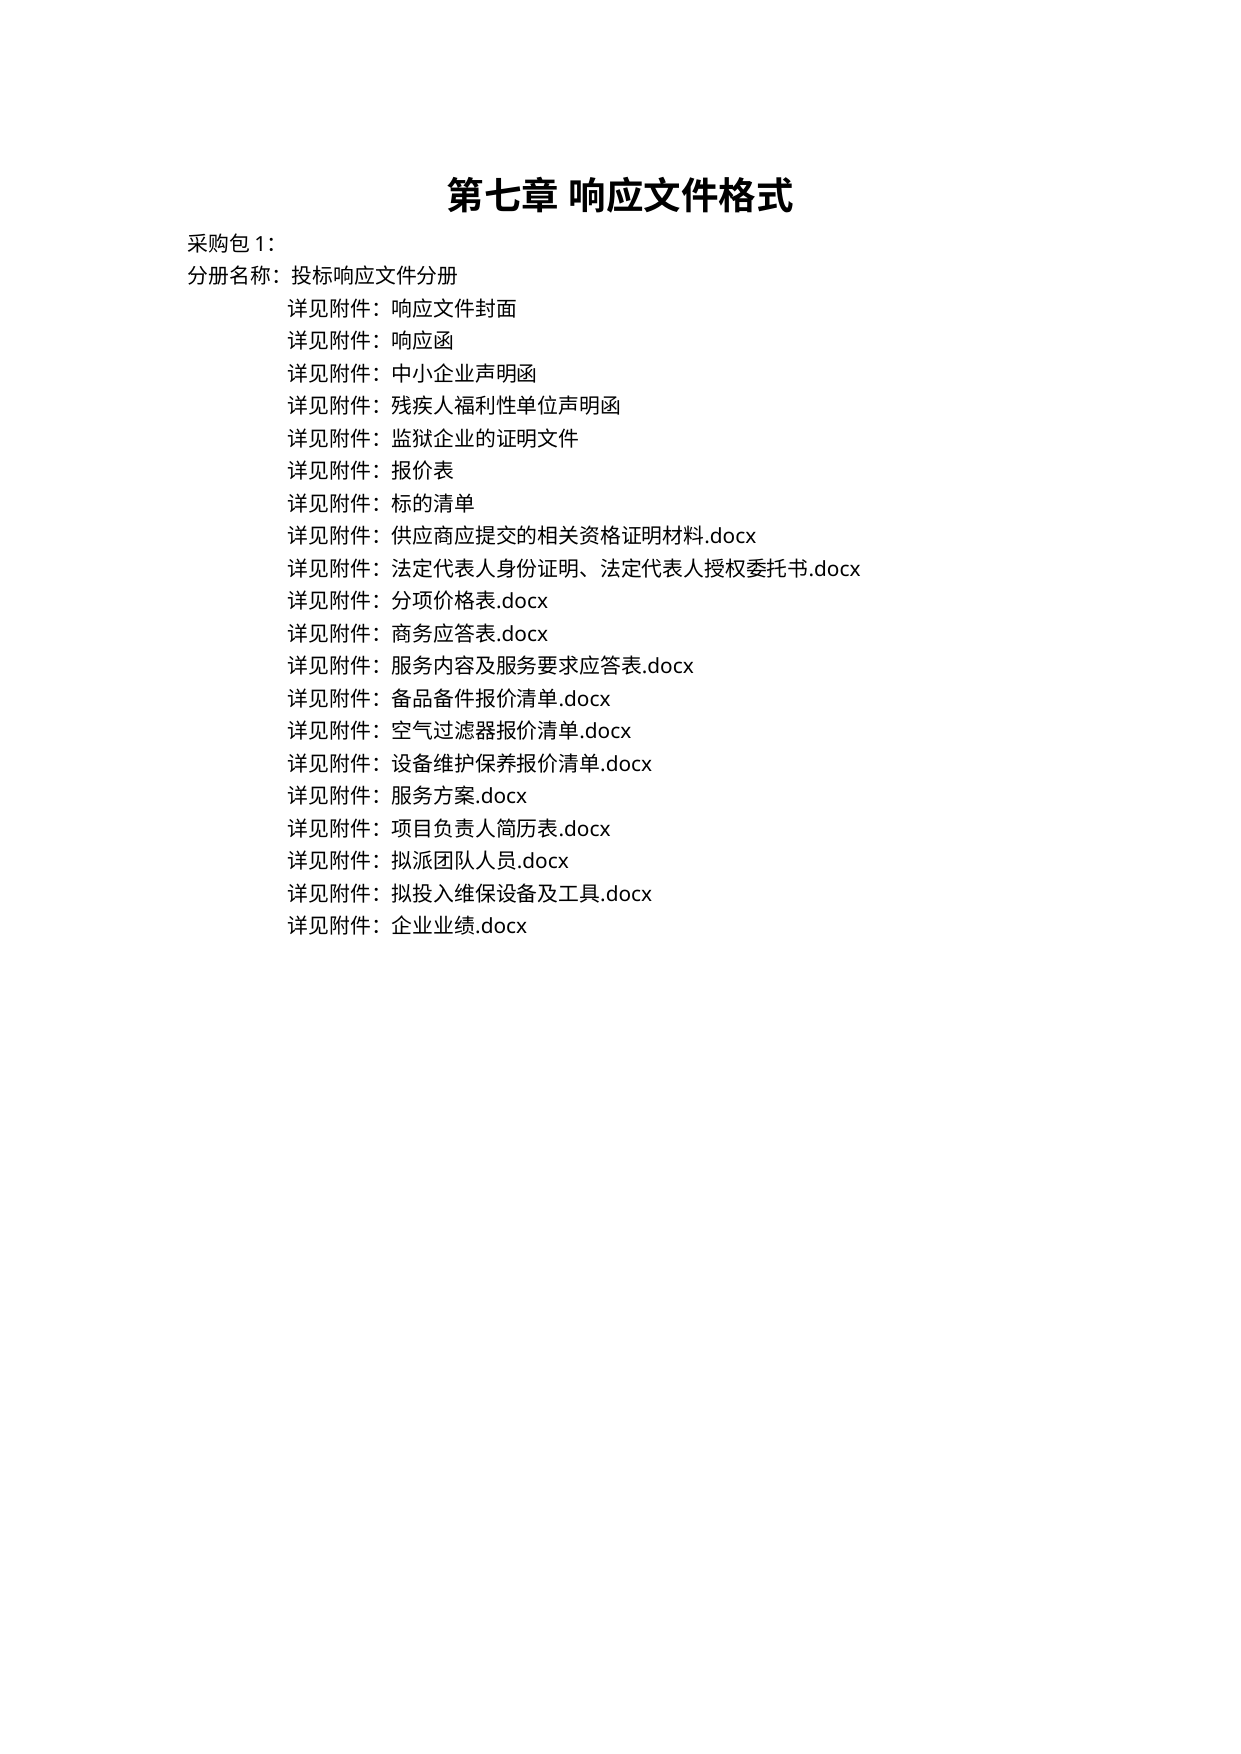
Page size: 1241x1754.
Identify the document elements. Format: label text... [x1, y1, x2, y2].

text 分册名称：投标响应文件分册 [187, 259, 1053, 292]
text 详见附件：响应文件封面 [187, 292, 1053, 324]
text 详见附件：拟派团队人员.docx [187, 844, 1053, 877]
text 详见附件：标的清单 [187, 487, 1053, 519]
text 详见附件：空气过滤器报价清单.docx [187, 714, 1053, 747]
text 详见附件：监狱企业的证明文件 [187, 422, 1053, 454]
text 采购包1： [187, 227, 1053, 259]
text 详见附件：商务应答表.docx [187, 617, 1053, 649]
text 详见附件：企业业绩.docx [187, 909, 1053, 942]
text 详见附件：拟投入维保设备及工具.docx [187, 877, 1053, 909]
text 详见附件：设备维护保养报价清单.docx [187, 747, 1053, 779]
text 详见附件：分项价格表.docx [187, 584, 1053, 617]
text 详见附件：法定代表人身份证明、法定代表人授权委托书.docx [187, 552, 1053, 584]
text 详见附件：报价表 [187, 454, 1053, 487]
text 详见附件：备品备件报价清单.docx [187, 682, 1053, 714]
text 详见附件：响应函 [187, 324, 1053, 357]
text 详见附件：项目负责人简历表.docx [187, 812, 1053, 844]
text 详见附件：残疾人福利性单位声明函 [187, 389, 1053, 422]
text 详见附件：中小企业声明函 [187, 357, 1053, 389]
text 详见附件：服务内容及服务要求应答表.docx [187, 649, 1053, 682]
text 详见附件：供应商应提交的相关资格证明材料.docx [187, 519, 1053, 552]
text 详见附件：服务方案.docx [187, 779, 1053, 812]
text 第七章 响应文件格式 [187, 162, 1053, 227]
